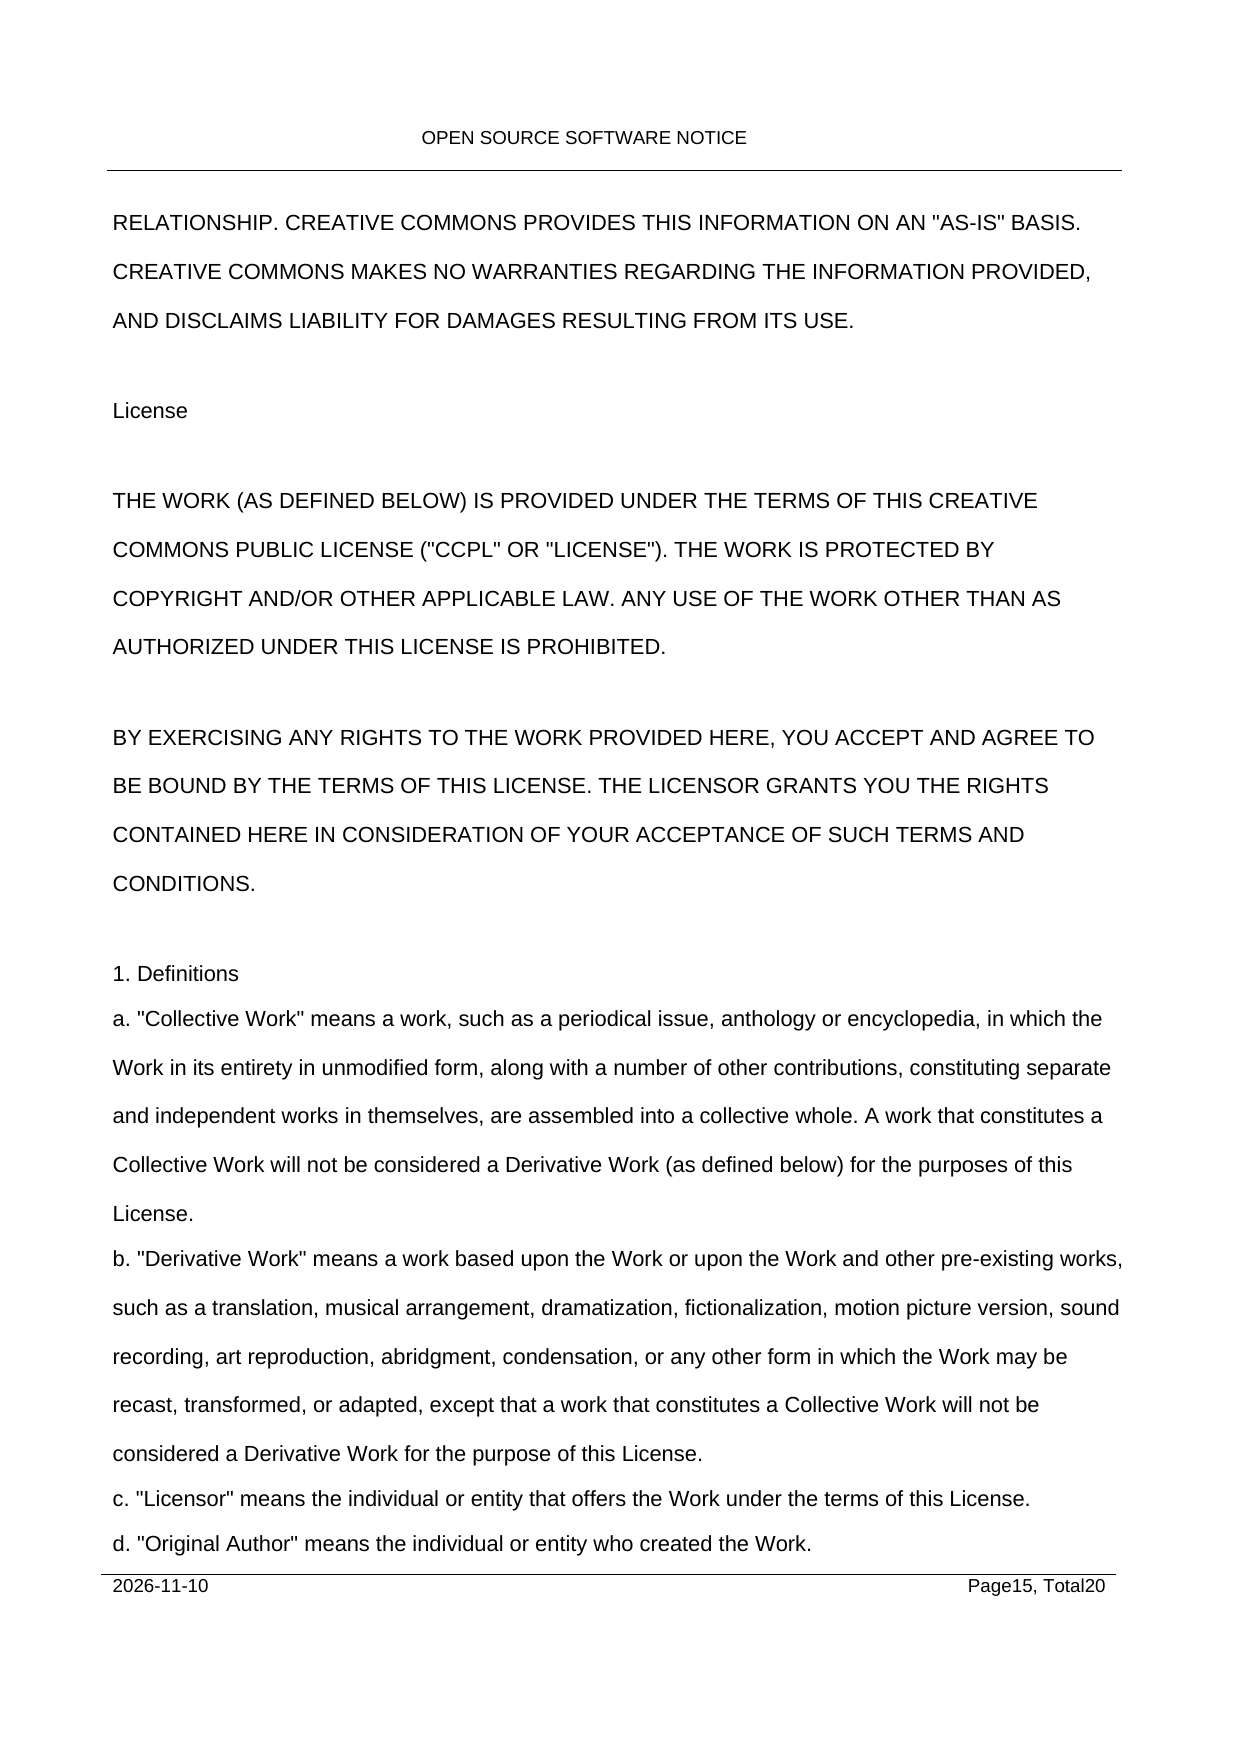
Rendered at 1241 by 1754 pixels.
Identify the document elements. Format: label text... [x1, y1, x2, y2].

text BY EXERCISING ANY RIGHTS TO THE WORK PROVIDED HERE, YOU ACCEPT AND AGREE TO BE BOUND BY THE TERMS OF THIS LICENSE. THE LICENSOR GRANTS YOU THE RIGHTS CONTAINED HERE IN CONSIDERATION OF YOUR ACCEPTANCE OF SUCH TERMS AND CONDITIONS. [112, 721, 1128, 899]
text License [112, 394, 1128, 427]
text 1. Definitions [112, 957, 1128, 990]
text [112, 206, 1128, 336]
text b. "Derivative Work" means a work based upon the Work or upon the Work and other pre-existing works, such as a translation, musical arrangement, dramatization, fictionalization, motion picture version, sound recording, art reproduction, abridgment, condensation, or any other form in which the Work may be recast, transformed, or adapted, except that a work that constitutes a Collective Work will not be considered a Derivative Work for the purpose of this License. [112, 1242, 1128, 1470]
text THE WORK (AS DEFINED BELOW) IS PROVIDED UNDER THE TERMS OF THIS CREATIVE COMMONS PUBLIC LICENSE ("CCPL" OR "LICENSE"). THE WORK IS PROTECTED BY COPYRIGHT AND/OR OTHER APPLICABLE LAW. ANY USE OF THE WORK OTHER THAN AS AUTHORIZED UNDER THIS LICENSE IS PROHIBITED. [112, 484, 1128, 663]
text a. "Collective Work" means a work, such as a periodical issue, anthology or encyclopedia, in which the Work in its entirety in unmodified form, along with a number of other contributions, constituting separate and independent works in themselves, are assembled into a collective whole. A work that constitutes a Collective Work will not be considered a Derivative Work (as defined below) for the purposes of this License. [112, 1002, 1128, 1230]
text c. "Licensor" means the individual or entity that offers the Work under the terms of this License. [112, 1482, 1128, 1515]
text d. "Original Author" means the individual or entity who created the Work. [112, 1528, 1128, 1560]
